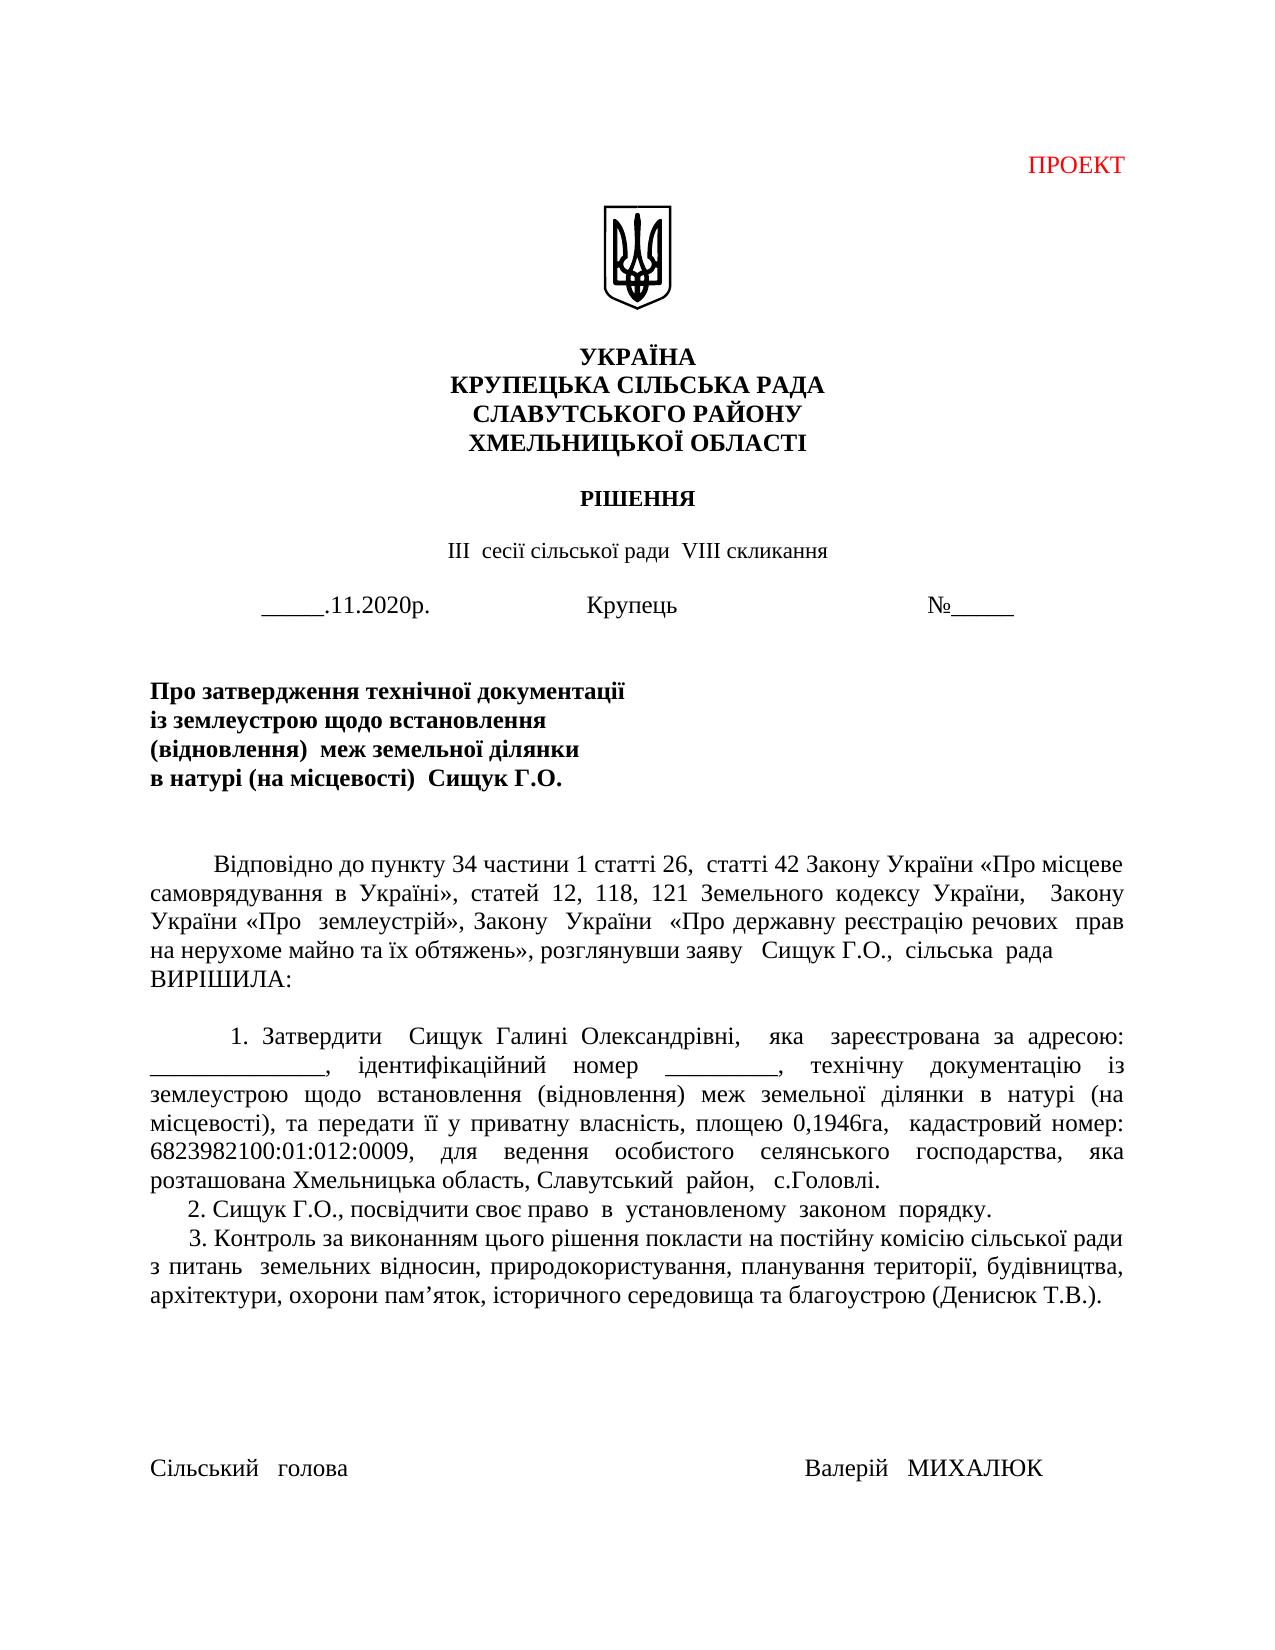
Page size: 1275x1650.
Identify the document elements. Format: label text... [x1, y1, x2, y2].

text 1. Затвердити Сищук Галині Олександрівні, яка зареєстрована за адресою: ______________, ідентифікаційний номер _________, технічну документацію із землеустрою щодо встановлення (відновлення) меж земельної ділянки в натурі (на місцевості), та передати її у приватну власність, площею 0,1946га, кадастровий номер: 6823982100:01:012:0009, для ведення особистого селянського господарства, яка розташована Хмельницька область, Славутський район, с.Головлі. [150, 1021, 1125, 1194]
text 3. Контроль за виконанням цього рішення покласти на постійну комісію сільської ради з питань земельних відносин, природокористування, планування території, будівництва, архітектури, охорони пам’яток, історичного середовища та благоустрою (Денисюк Т.В.). [150, 1223, 1125, 1309]
text РІШЕННЯ [150, 485, 1125, 511]
text ВИРІШИЛА: [150, 964, 1125, 993]
text 2. Сищук Г.О., посвідчити своє право в установленому законом порядку. [150, 1194, 1125, 1223]
text із землеустрою щодо встановлення [150, 705, 1125, 734]
text Відповідно до пункту 34 частини 1 статті 26, статті 42 Закону України «Про місцеве самоврядування в Україні», статей 12, 118, 121 Земельного кодексу України, Закону України «Про землеустрій», Закону України «Про державну реєстрацію речових прав на нерухоме майно та їх обтяжень», розглянувши заяву Сищук Г.О., сільська рада [150, 849, 1125, 964]
text ПРОЕКТ [150, 150, 1125, 179]
text (відновлення) меж земельної ділянки [150, 734, 1125, 763]
text Сільський голова Валерій МИХАЛЮК [150, 1453, 1125, 1481]
text ХМЕЛЬНИЦЬКОЇ ОБЛАСТІ [150, 428, 1125, 457]
text УКРАЇНА [150, 342, 1125, 370]
text в натурі (на місцевості) Сищук Г.О. [150, 763, 1125, 791]
text СЛАВУТСЬКОГО РАЙОНУ [150, 399, 1125, 428]
text Про затвердження технічної документації [150, 676, 1125, 705]
text КРУПЕЦЬКА СІЛЬСЬКА РАДА [150, 370, 1125, 399]
text _____.11.2020р. Крупець №_____ [150, 590, 1125, 619]
text III сесії сільської ради VIII скликання [150, 537, 1125, 564]
